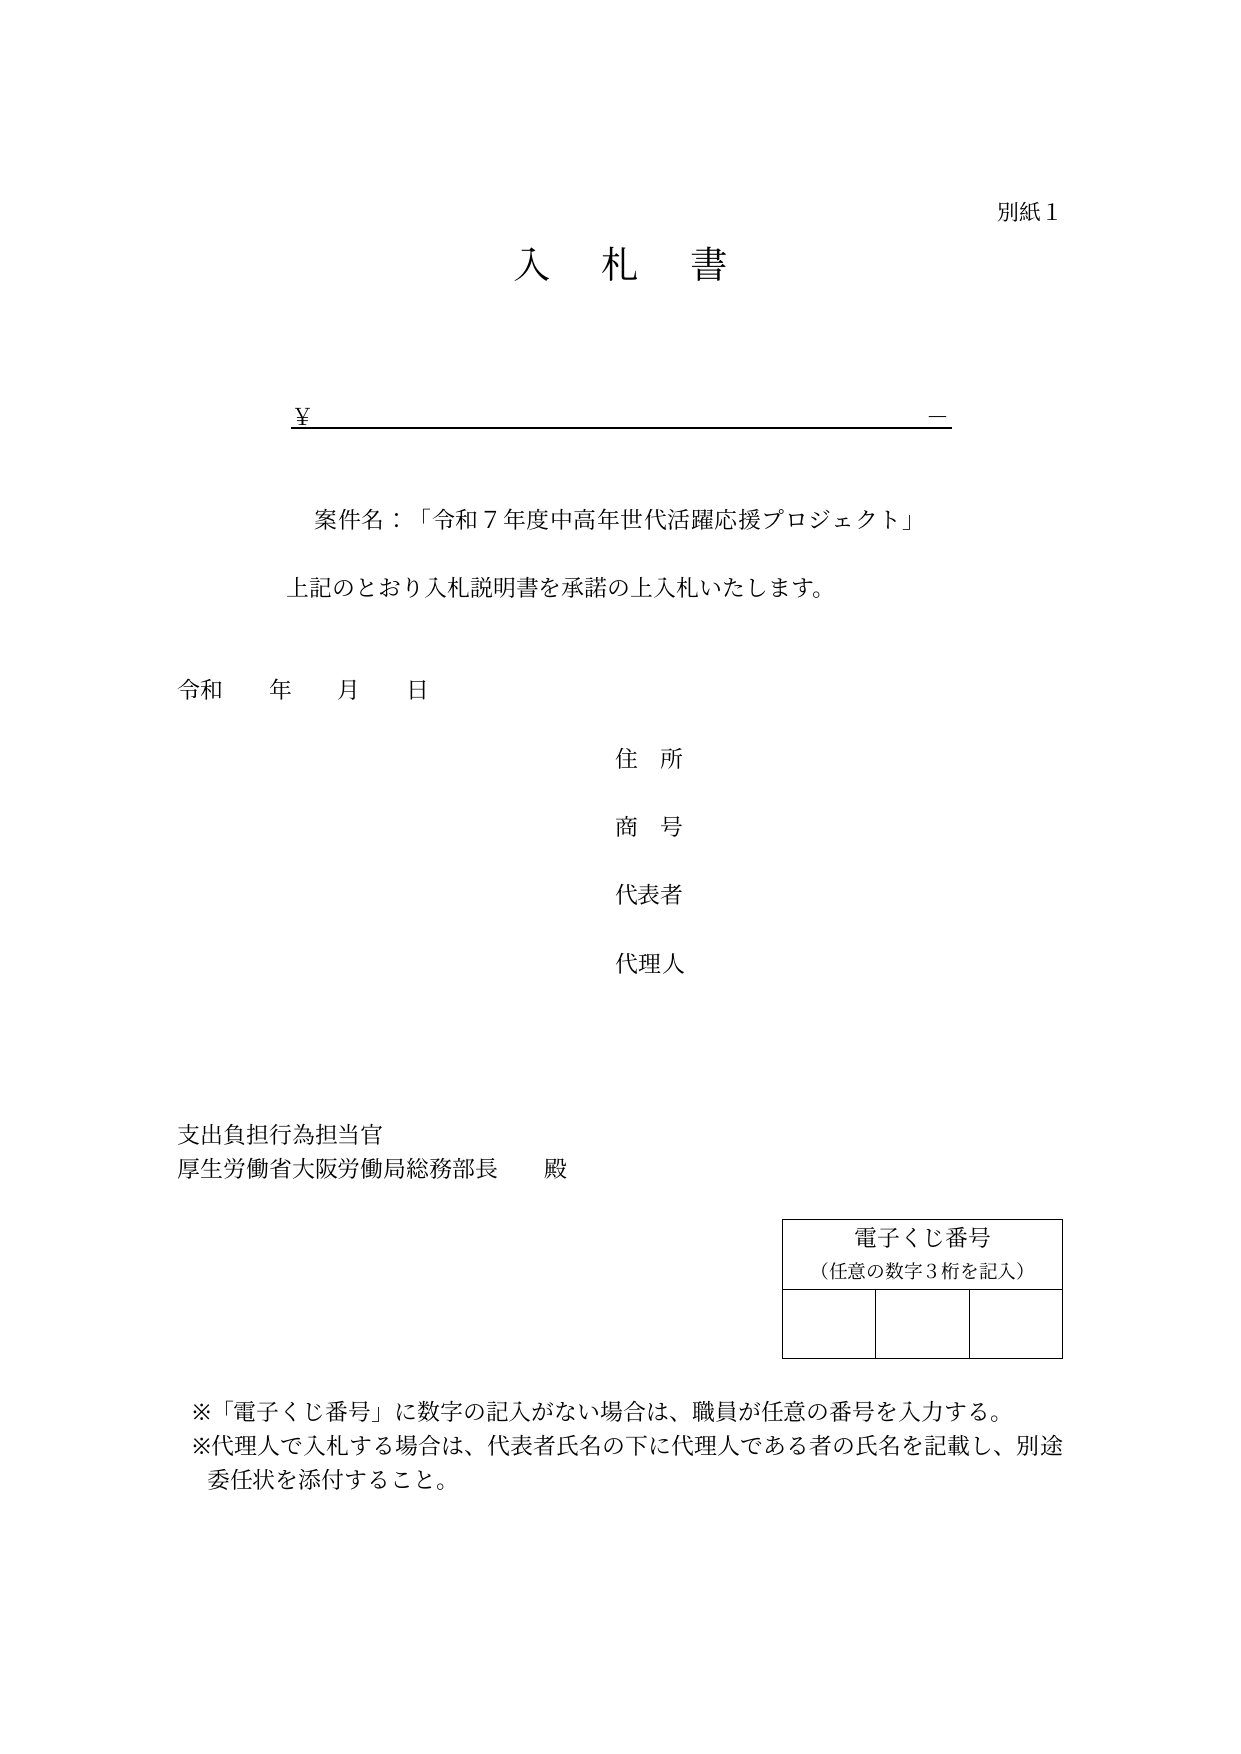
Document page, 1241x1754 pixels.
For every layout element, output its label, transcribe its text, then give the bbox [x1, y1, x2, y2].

table_header 電子くじ番号 （任意の数字３桁を記入） [783, 1220, 1062, 1289]
text ￥ － [177, 399, 1063, 433]
text 別紙１ [177, 194, 1063, 228]
text 商 号 [615, 809, 1063, 843]
text 令和 年 月 日 [177, 672, 1063, 706]
text 代理人 [615, 945, 1063, 979]
text 上記のとおり入札説明書を承諾の上入札いたします。 [287, 569, 1063, 604]
table_cell [876, 1290, 969, 1358]
text 厚生労働省大阪労働局総務部長 殿 [177, 1150, 1063, 1184]
table_cell [970, 1290, 1062, 1358]
text ※代理人で入札する場合は、代表者氏名の下に代理人である者の氏名を記載し、別途委任状を添付すること。 [192, 1427, 1063, 1496]
table_cell [783, 1290, 875, 1358]
subtitle 入札書 [177, 228, 1063, 296]
text 住 所 [615, 740, 1063, 774]
text 代表者 [615, 877, 1063, 911]
text 案件名：「令和７年度中高年世代活躍応援プロジェクト」 [177, 501, 1063, 535]
text ※「電子くじ番号」に数字の記入がない場合は、職員が任意の番号を入力する。 [192, 1393, 1063, 1427]
text 支出負担行為担当官 [177, 1116, 1063, 1150]
